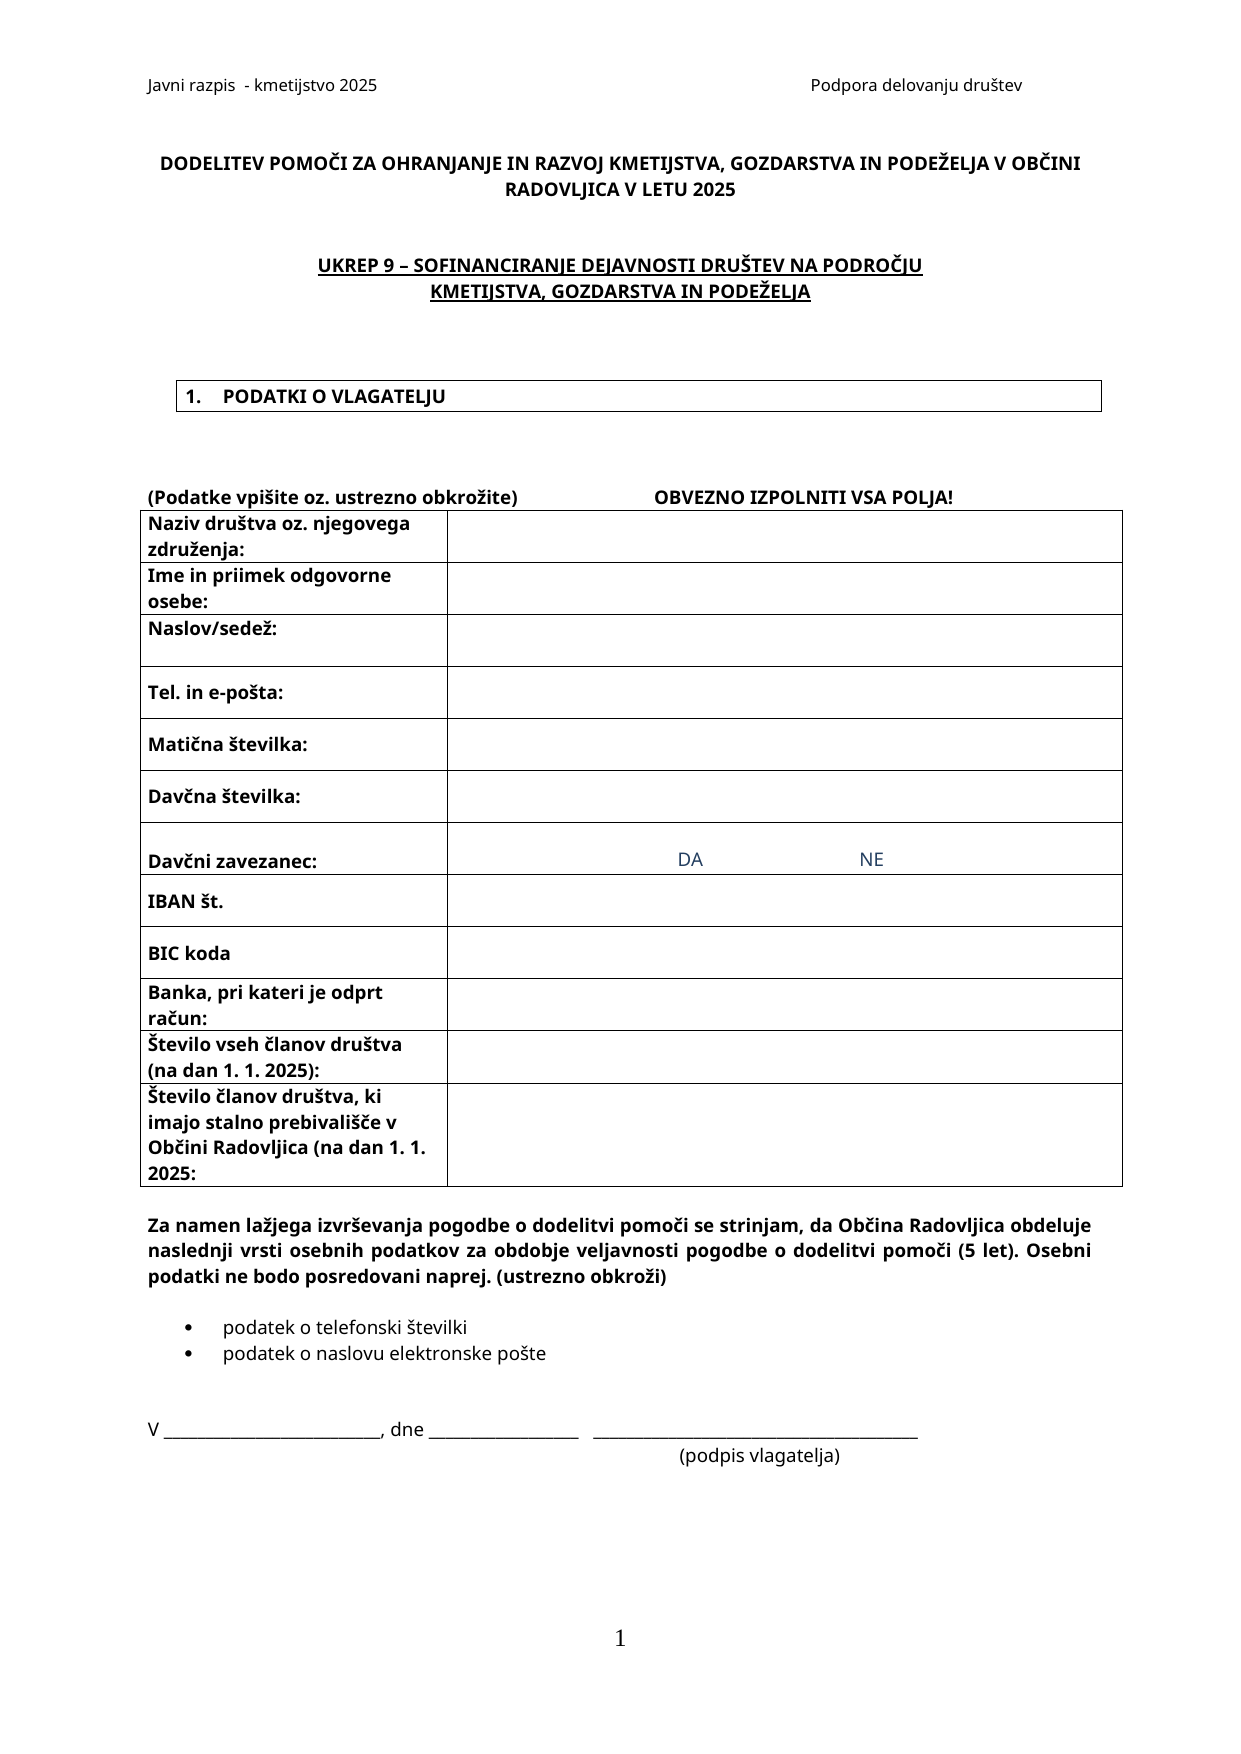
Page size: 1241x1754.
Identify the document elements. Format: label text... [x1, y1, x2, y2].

table_cell [448, 875, 1122, 926]
text Za namen lažjega izvrševanja pogodbe o dodelitvi pomoči se strinjam, da Občina Radovljica obdeluje naslednji vrsti osebnih podatkov za obdobje veljavnosti pogodbe o dodelitvi pomoči (5 let). Osebni podatki ne bodo posredovani naprej. (ustrezno obkroži) [148, 1212, 1093, 1289]
table_cell Število članov društva, ki imajo stalno prebivališče v Občini Radovljica (na dan 1. 1. 2025: [141, 1084, 447, 1186]
table_cell [448, 1031, 1122, 1082]
table_cell [448, 1084, 1122, 1186]
table_header Naziv društva oz. njegovega združenja: [141, 511, 447, 562]
table_cell [448, 563, 1122, 614]
table_cell [448, 615, 1122, 666]
table_cell [448, 771, 1122, 822]
table_cell BIC koda [141, 927, 447, 978]
table_cell [448, 927, 1122, 978]
table_header [448, 511, 1122, 562]
list PODATKI O VLAGATELJU [177, 381, 1101, 411]
text (podpis vlagatelja) [148, 1442, 1093, 1467]
text V __________________________, dne __________________ _______________________________________ [148, 1416, 1093, 1442]
table_cell Davčna številka: [141, 771, 447, 822]
text KMETIJSTVA, GOZDARSTVA IN PODEŽELJA [148, 278, 1093, 304]
table_cell [448, 979, 1122, 1030]
subtitle (Podatke vpišite oz. ustrezno obkrožite) OBVEZNO IZPOLNITI VSA POLJA! [148, 484, 1093, 509]
table_cell Davčni zavezanec: [141, 823, 447, 874]
table_cell Matična številka: [141, 719, 447, 770]
table_cell IBAN št. [141, 875, 447, 926]
table_cell [448, 667, 1122, 718]
table_cell Banka, pri kateri je odprt račun: [141, 979, 447, 1030]
table_cell Število vseh članov društva (na dan 1. 1. 2025): [141, 1031, 447, 1082]
table_cell Naslov/sedež: [141, 615, 447, 666]
text DODELITEV POMOČI ZA OHRANJANJE IN RAZVOJ KMETIJSTVA, GOZDARSTVA IN PODEŽELJA V OBČINI RADOVLJICA V LETU 2025 [148, 151, 1093, 202]
table_cell DA NE [448, 823, 1122, 874]
list podatek o naslovu elektronske pošte [185, 1340, 1093, 1365]
table_cell [448, 719, 1122, 770]
table_cell Ime in priimek odgovorne osebe: [141, 563, 447, 614]
text UKREP 9 – SOFINANCIRANJE DEJAVNOSTI DRUŠTEV NA PODROČJU [148, 253, 1093, 278]
table_cell Tel. in e-pošta: [141, 667, 447, 718]
list podatek o telefonski številki [185, 1314, 1093, 1340]
